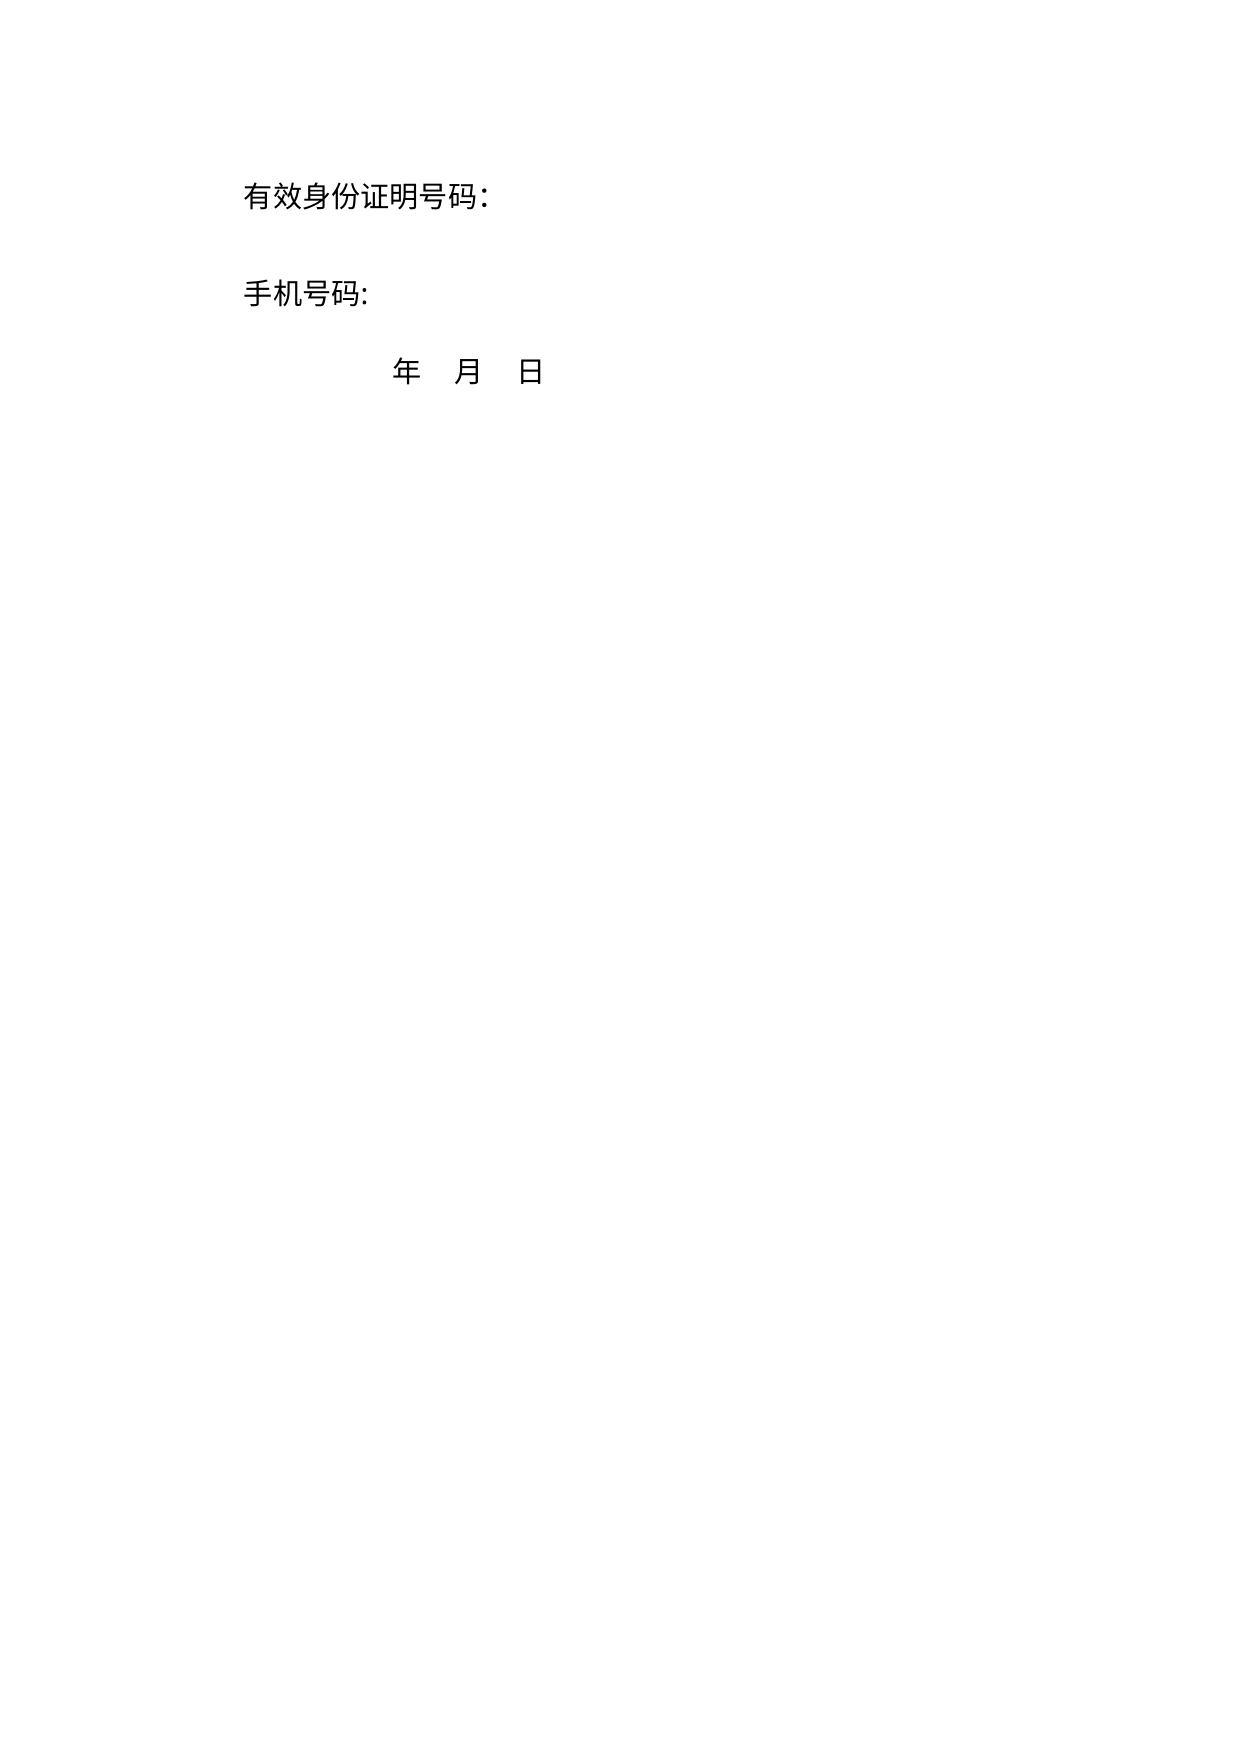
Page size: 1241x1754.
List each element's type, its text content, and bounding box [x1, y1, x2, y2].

text 手机号码: [187, 259, 1053, 324]
text 有效身份证明号码： [187, 162, 1053, 227]
text 年 月 日 [187, 337, 1053, 402]
